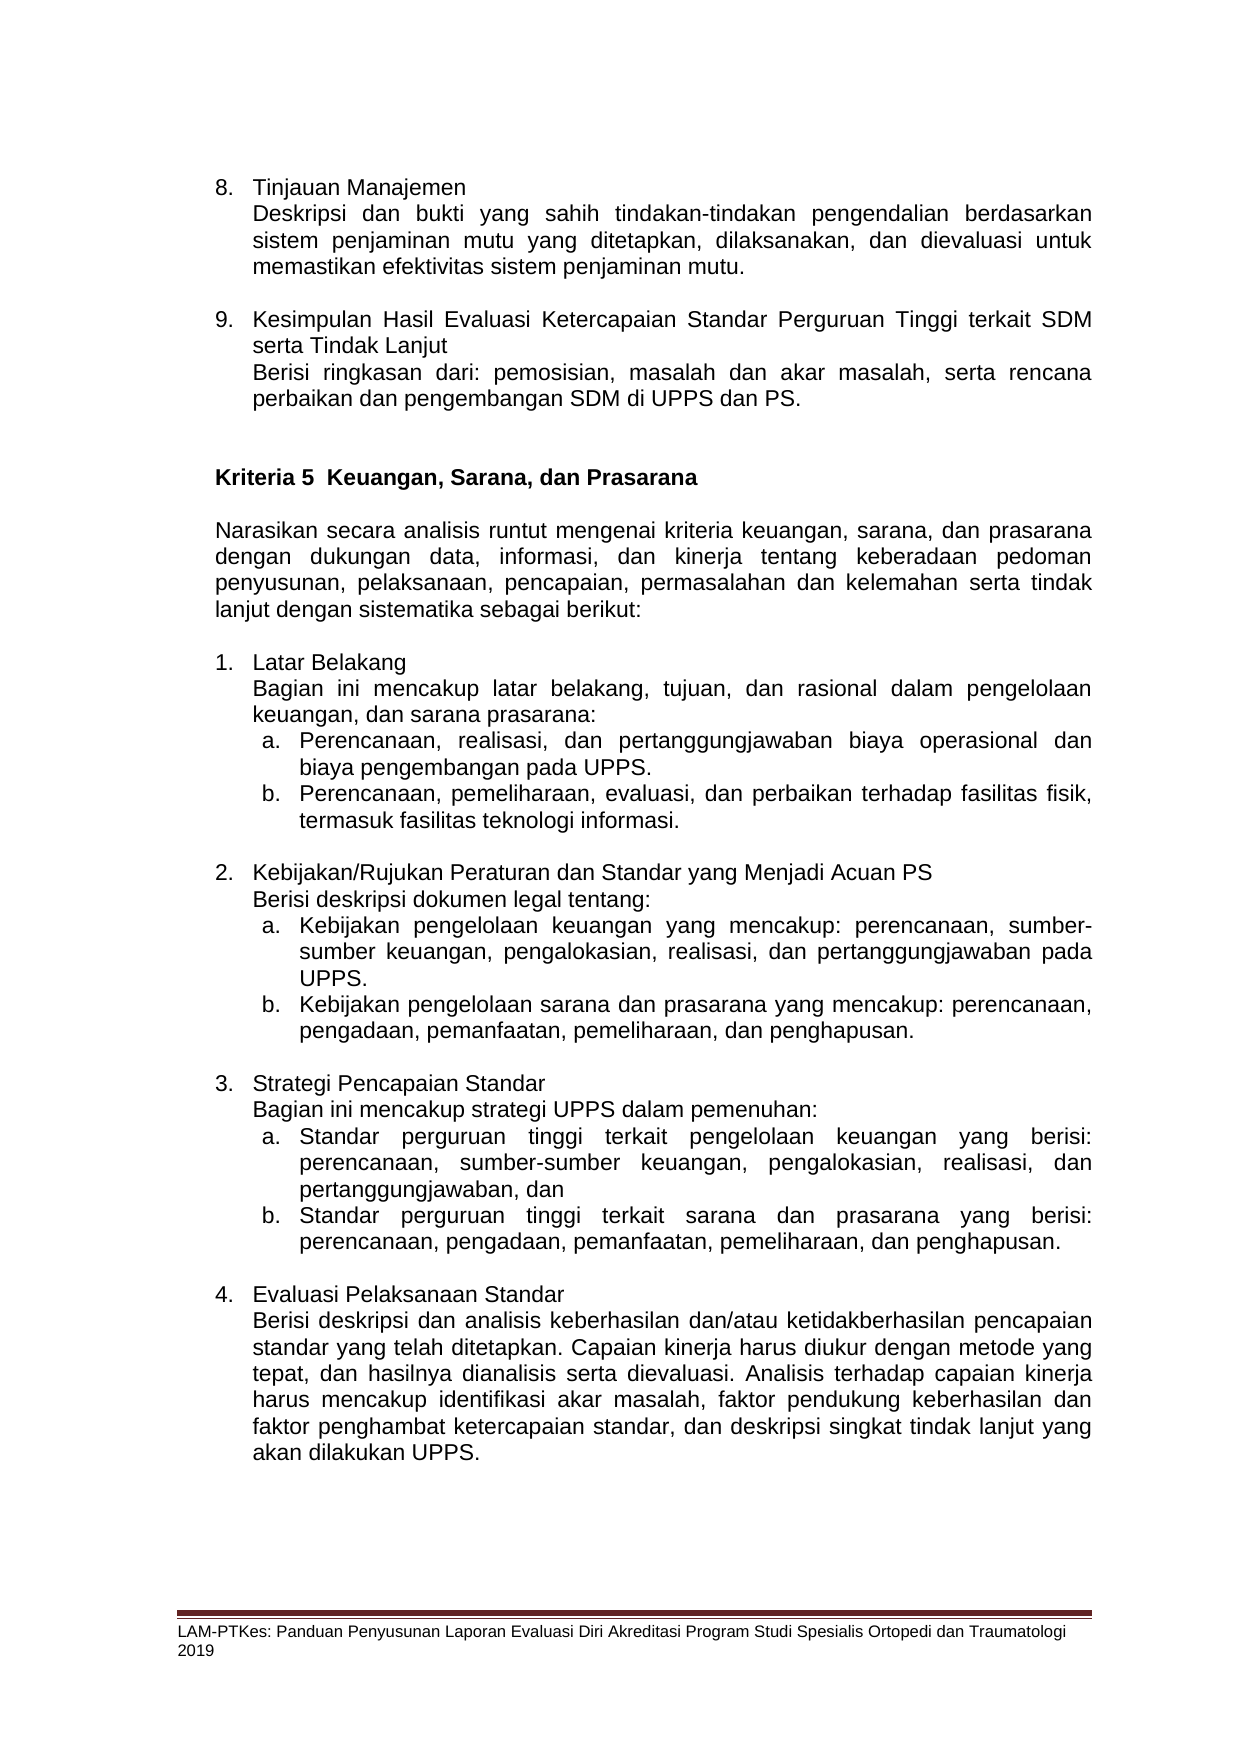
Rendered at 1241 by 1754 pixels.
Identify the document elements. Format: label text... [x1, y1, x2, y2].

list Kebijakan pengelolaan sarana dan prasarana yang mencakup: perencanaan, pengadaan, pemanfaatan, pemeliharaan, dan penghapusan. [262, 991, 1092, 1044]
list Standar perguruan tinggi terkait pengelolaan keuangan yang berisi: perencanaan, sumber-sumber keuangan, pengalokasian, realisasi, dan pertanggungjawaban, dan [262, 1123, 1092, 1202]
text Bagian ini mencakup latar belakang, tujuan, dan rasional dalam pengelolaan keuangan, dan sarana prasarana: [252, 675, 1092, 727]
text Berisi deskripsi dan analisis keberhasilan dan/atau ketidakberhasilan pencapaian standar yang telah ditetapkan. Capaian kinerja harus diukur dengan metode yang tepat, dan hasilnya dianalisis serta dievaluasi. Analisis terhadap capaian kinerja harus mencakup identifikasi akar masalah, faktor pendukung keberhasilan dan faktor penghambat ketercapaian standar, dan deskripsi singkat tindak lanjut yang akan dilakukan UPPS. [252, 1307, 1092, 1465]
text Berisi deskripsi dokumen legal tentang: [252, 886, 1092, 912]
list Tinjauan Manajemen [215, 174, 1092, 200]
list Latar Belakang [215, 648, 1092, 675]
list Strategi Pencapaian Standar [215, 1070, 1092, 1096]
text Deskripsi dan bukti yang sahih tindakan-tindakan pengendalian berdasarkan sistem penjaminan mutu yang ditetapkan, dilaksanakan, dan dievaluasi untuk memastikan efektivitas sistem penjaminan mutu. [252, 200, 1092, 279]
list Perencanaan, pemeliharaan, evaluasi, dan perbaikan terhadap fasilitas fisik, termasuk fasilitas teknologi informasi. [262, 780, 1092, 833]
list Standar perguruan tinggi terkait sarana dan prasarana yang berisi: perencanaan, pengadaan, pemanfaatan, pemeliharaan, dan penghapusan. [262, 1202, 1092, 1254]
text Bagian ini mencakup strategi UPPS dalam pemenuhan: [252, 1096, 1092, 1123]
list Kesimpulan Hasil Evaluasi Ketercapaian Standar Perguruan Tinggi terkait SDM serta Tindak Lanjut [215, 306, 1092, 358]
text Berisi ringkasan dari: pemosisian, masalah dan akar masalah, serta rencana perbaikan dan pengembangan SDM di UPPS dan PS. [252, 358, 1092, 411]
list Kebijakan/Rujukan Peraturan dan Standar yang Menjadi Acuan PS [215, 859, 1092, 886]
text Narasikan secara analisis runtut mengenai kriteria keuangan, sarana, dan prasarana dengan dukungan data, informasi, dan kinerja tentang keberadaan pedoman penyusunan, pelaksanaan, pencapaian, permasalahan dan kelemahan serta tindak lanjut dengan sistematika sebagai berikut: [215, 517, 1092, 622]
list Perencanaan, realisasi, dan pertanggungjawaban biaya operasional dan biaya pengembangan pada UPPS. [262, 727, 1092, 780]
list Evaluasi Pelaksanaan Standar [215, 1281, 1092, 1307]
subtitle Kriteria 5 Keuangan, Sarana, dan Prasarana [215, 464, 1092, 490]
list Kebijakan pengelolaan keuangan yang mencakup: perencanaan, sumber-sumber keuangan, pengalokasian, realisasi, dan pertanggungjawaban pada UPPS. [262, 912, 1092, 991]
